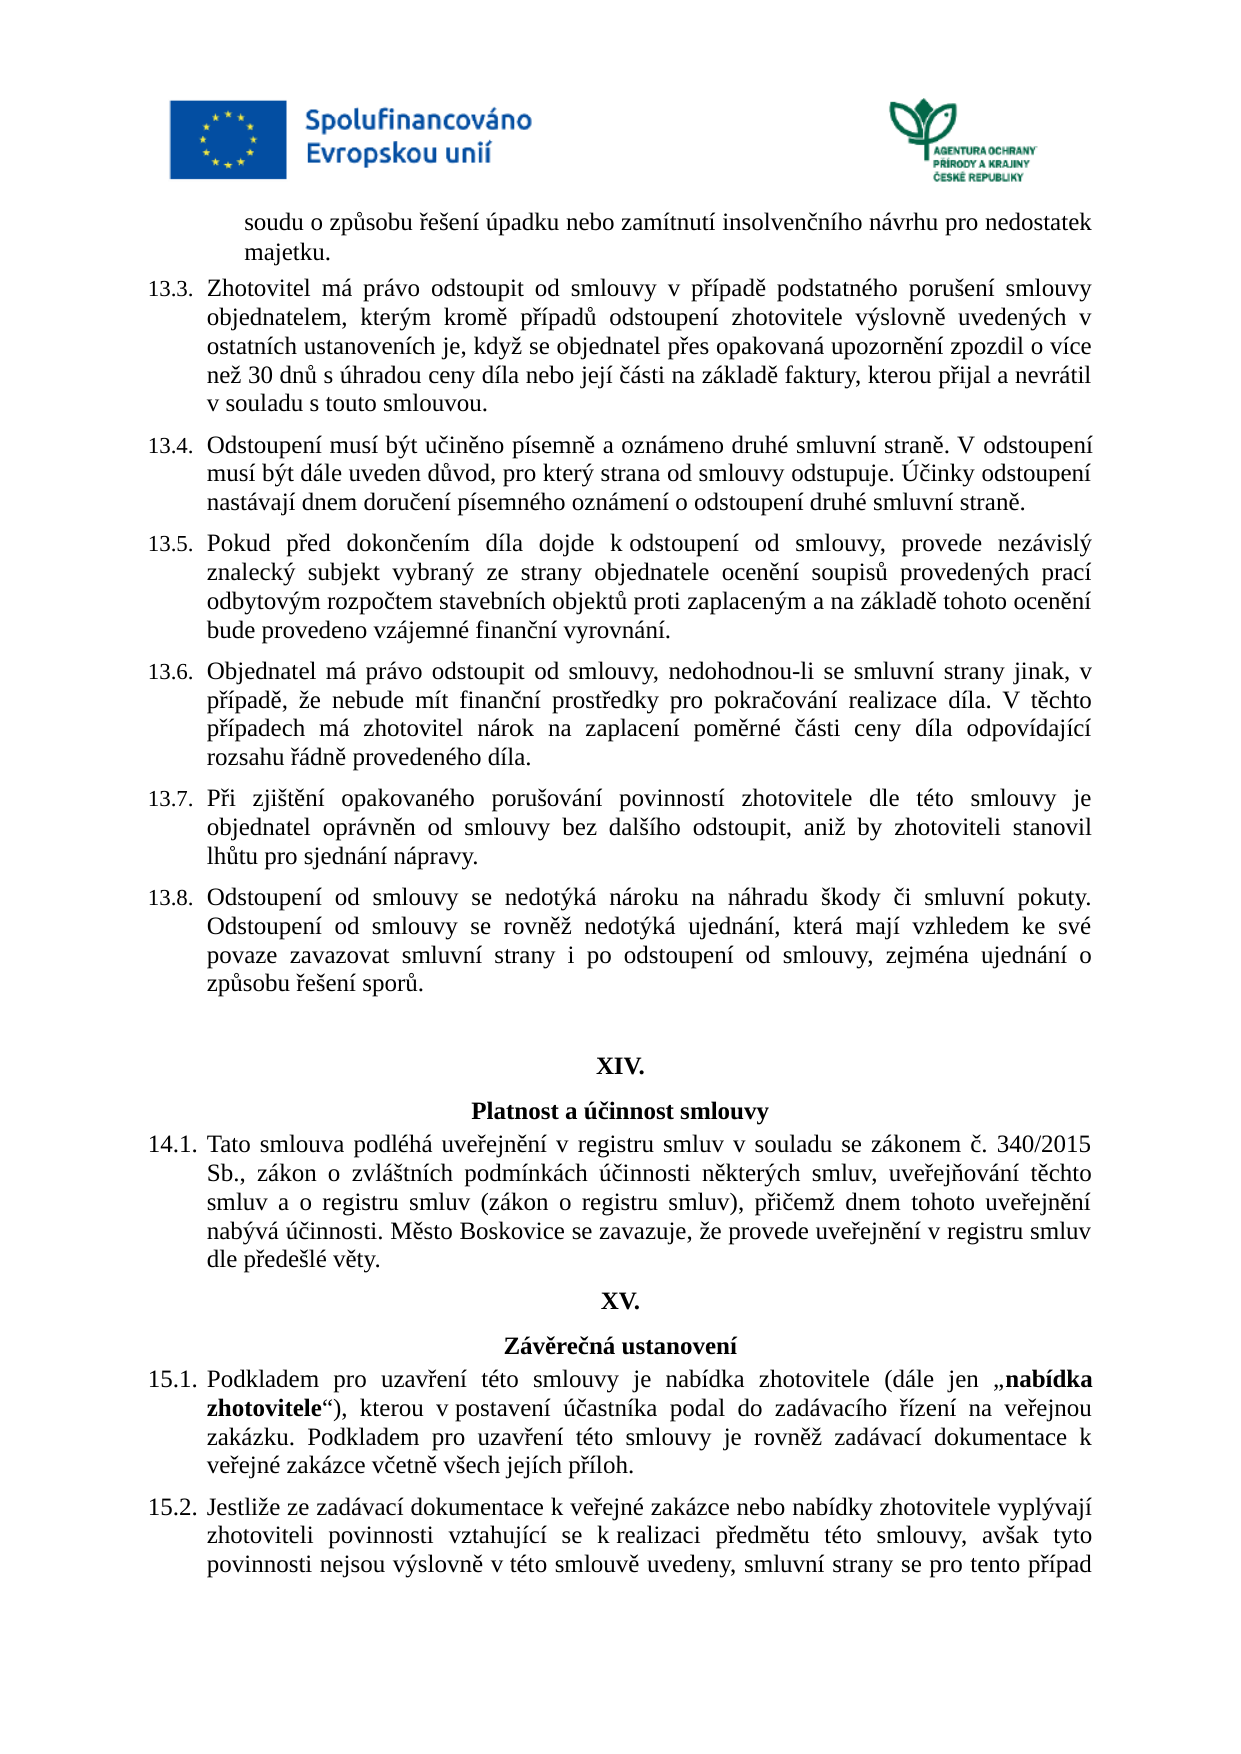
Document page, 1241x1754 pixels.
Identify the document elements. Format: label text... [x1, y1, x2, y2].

list Zhotovitel má právo odstoupit od smlouvy v případě podstatného porušení smlouvy objednatelem, kterým kromě případů odstoupení zhotovitele výslovně uvedených v ostatních ustanoveních je, když se objednatel přes opakovaná upozornění zpozdil o více než 30 dnů s úhradou ceny díla nebo její části na základě faktury, kterou přijal a nevrátil v souladu s touto smlouvou. [148, 273, 1093, 417]
list Odstoupení od smlouvy se nedotýká nároku na náhradu škody či smluvní pokuty. Odstoupení od smlouvy se rovněž nedotýká ujednání, která mají vzhledem ke své povaze zavazovat smluvní strany i po odstoupení od smlouvy, zejména ujednání o způsobu řešení sporů. [148, 882, 1093, 997]
picture [147, 73, 1093, 207]
list Odstoupení musí být učiněno písemně a oznámeno druhé smluvní straně. V odstoupení musí být dále uveden důvod, pro který strana od smlouvy odstupuje. Účinky odstoupení nastávají dnem doručení písemného oznámení o odstoupení druhé smluvní straně. [148, 430, 1093, 516]
text Platnost a účinnost smlouvy [148, 1096, 1093, 1125]
text Závěrečná ustanovení [148, 1331, 1093, 1360]
list Pokud před dokončením díla dojde k odstoupení od smlouvy, provede nezávislý znalecký subjekt vybraný ze strany objednatele ocenění soupisů provedených prací odbytovým rozpočtem stavebních objektů proti zaplaceným a na základě tohoto ocenění bude provedeno vzájemné finanční vyrovnání. [148, 528, 1093, 643]
list Podkladem pro uzavření této smlouvy je nabídka zhotovitele (dále jen „nabídka zhotovitele“), kterou v postavení účastníka podal do zadávacího řízení na veřejnou zakázku. Podkladem pro uzavření této smlouvy je rovněž zadávací dokumentace k veřejné zakázce včetně všech jejích příloh. [148, 1364, 1093, 1479]
text XIV. [148, 1051, 1093, 1080]
list Tato smlouva podléhá uveřejnění v registru smluv v souladu se zákonem č. 340/2015 Sb., zákon o zvláštních podmínkách účinnosti některých smluv, uveřejňování těchto smluv a o registru smluv (zákon o registru smluv), přičemž dnem tohoto uveřejnění nabývá účinnosti. Město Boskovice se zavazuje, že provede uveřejnění v registru smluv dle předešlé věty. [148, 1129, 1093, 1273]
text XV. [148, 1286, 1093, 1314]
list Objednatel má právo odstoupit od smlouvy, nedohodnou-li se smluvní strany jinak, v případě, že nebude mít finanční prostředky pro pokračování realizace díla. V těchto případech má zhotovitel nárok na zaplacení poměrné části ceny díla odpovídající rozsahu řádně provedeného díla. [148, 656, 1093, 771]
list Při zjištění opakovaného porušování povinností zhotovitele dle této smlouvy je objednatel oprávněn od smlouvy bez dalšího odstoupit, aniž by zhotoviteli stanovil lhůtu pro sjednání nápravy. [148, 783, 1093, 870]
